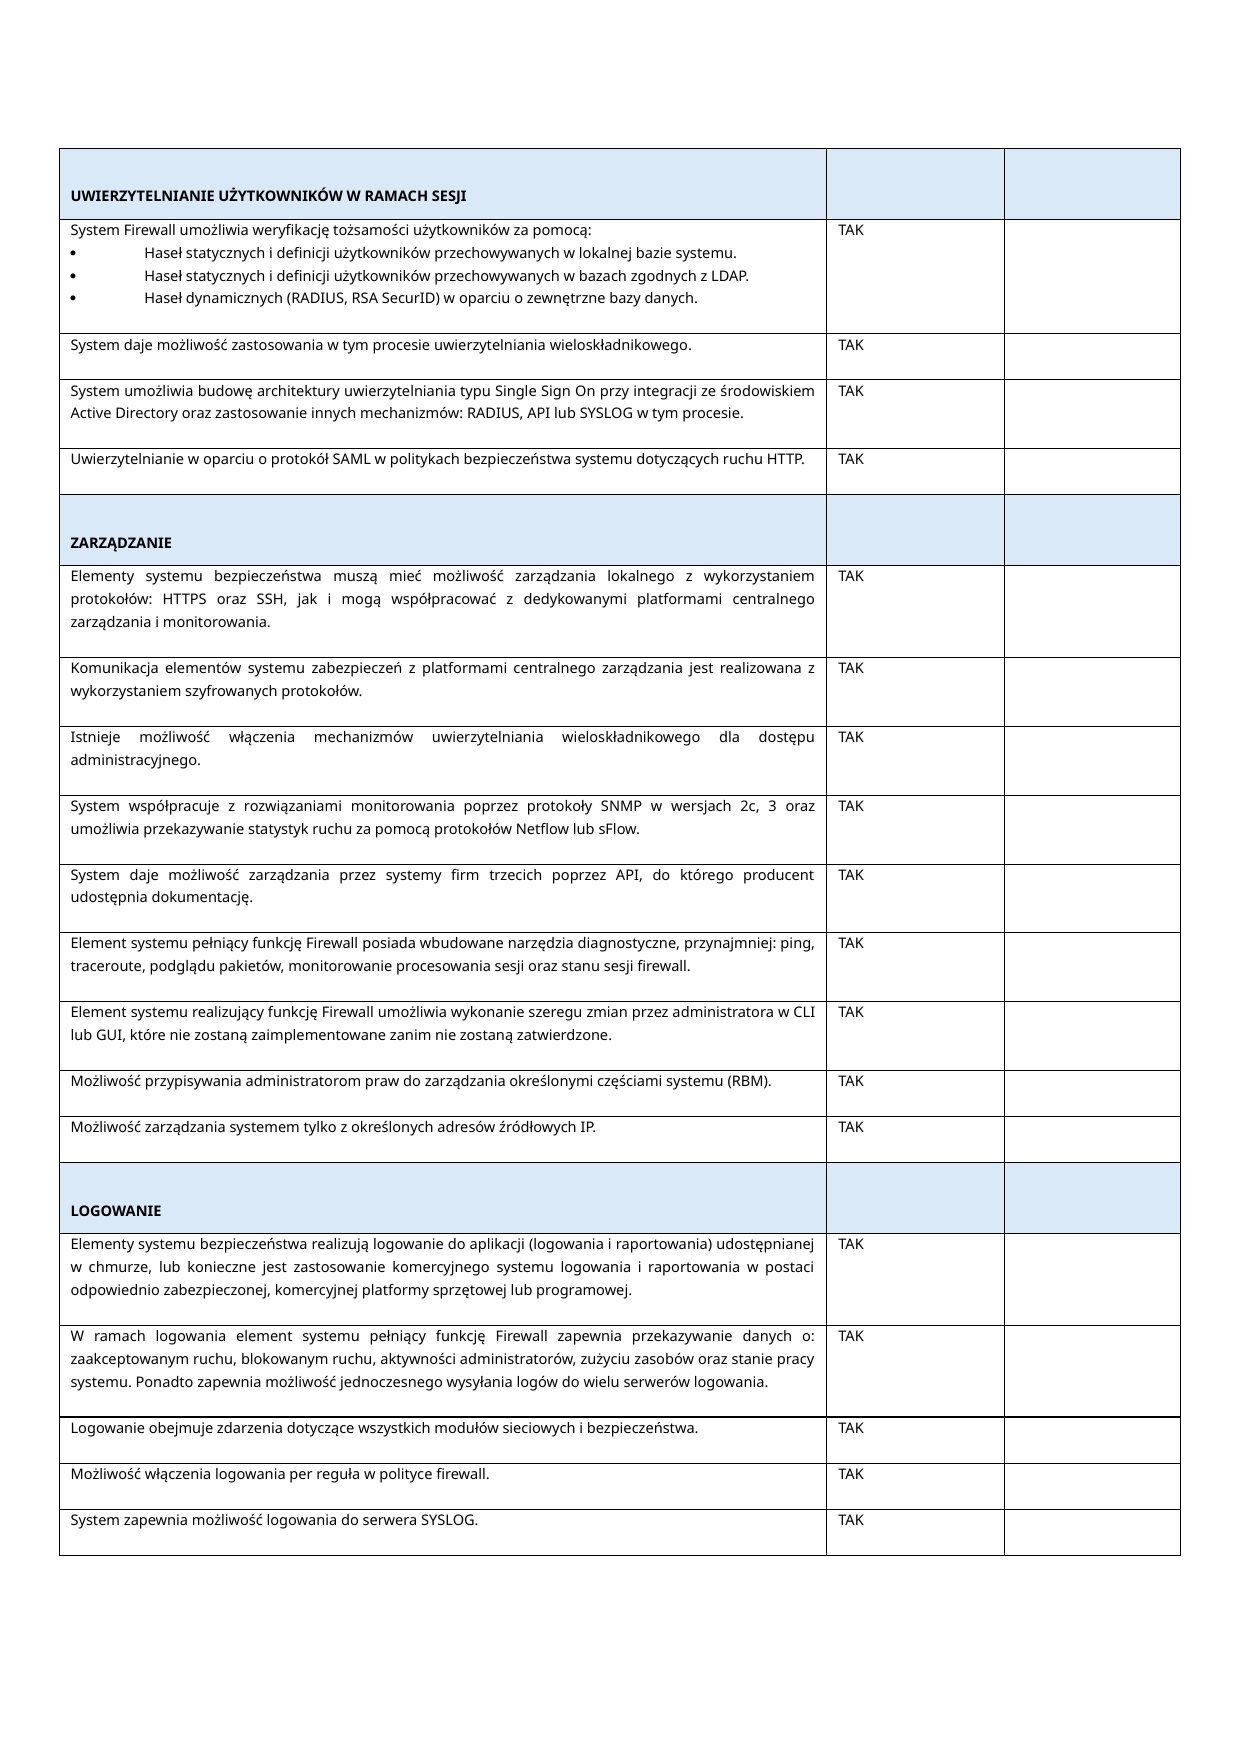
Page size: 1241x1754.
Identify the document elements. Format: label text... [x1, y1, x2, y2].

table_cell [827, 1163, 1004, 1233]
table_cell Istnieje możliwość włączenia mechanizmów uwierzytelniania wieloskładnikowego dla dostępu administracyjnego. [60, 727, 826, 794]
table_cell System umożliwia budowę architektury uwierzytelniania typu Single Sign On przy integracji ze środowiskiem Active Directory oraz zastosowanie innych mechanizmów: RADIUS, API lub SYSLOG w tym procesie. [60, 380, 826, 448]
table_cell Logowanie obejmuje zdarzenia dotyczące wszystkich modułów sieciowych i bezpieczeństwa. [60, 1418, 826, 1462]
table_cell [1005, 495, 1180, 565]
table_cell Elementy systemu bezpieczeństwa realizują logowanie do aplikacji (logowania i raportowania) udostępnianej w chmurze, lub konieczne jest zastosowanie komercyjnego systemu logowania i raportowania w postaci odpowiednio zabezpieczonej, komercyjnej platformy sprzętowej lub programowej. [60, 1234, 826, 1325]
table_cell [827, 149, 1004, 219]
table_cell [1005, 334, 1180, 379]
table_cell [1005, 1163, 1180, 1233]
table_cell System współpracuje z rozwiązaniami monitorowania poprzez protokoły SNMP w wersjach 2c, 3 oraz umożliwia przekazywanie statystyk ruchu za pomocą protokołów Netflow lub sFlow. [60, 796, 826, 863]
table_cell TAK [827, 1418, 1004, 1462]
table_cell [1005, 220, 1180, 333]
table_cell [1005, 1464, 1180, 1508]
table_cell TAK [827, 1510, 1004, 1554]
table_cell Uwierzytelnianie użytkowników w ramach sesji [60, 149, 826, 219]
table_cell [1005, 1117, 1180, 1162]
table_cell [1005, 933, 1180, 1001]
table_cell Element systemu realizujący funkcję Firewall umożliwia wykonanie szeregu zmian przez administratora w CLI lub GUI, które nie zostaną zaimplementowane zanim nie zostaną zatwierdzone. [60, 1002, 826, 1070]
table_cell [1005, 1002, 1180, 1070]
table_cell [1005, 1326, 1180, 1416]
table_cell TAK [827, 380, 1004, 448]
table_cell System daje możliwość zarządzania przez systemy firm trzecich poprzez API, do którego producent udostępnia dokumentację. [60, 865, 826, 932]
table_cell TAK [827, 566, 1004, 657]
table_cell [827, 495, 1004, 565]
table_cell TAK [827, 1002, 1004, 1070]
table_cell Element systemu pełniący funkcję Firewall posiada wbudowane narzędzia diagnostyczne, przynajmniej: ping, traceroute, podglądu pakietów, monitorowanie procesowania sesji oraz stanu sesji firewall. [60, 933, 826, 1001]
table_cell [1005, 796, 1180, 863]
table_cell TAK [827, 1326, 1004, 1416]
table_cell Możliwość włączenia logowania per reguła w polityce firewall. [60, 1464, 826, 1508]
table_cell [1005, 1510, 1180, 1554]
table_cell [1005, 658, 1180, 726]
table_cell System daje możliwość zastosowania w tym procesie uwierzytelniania wieloskładnikowego. [60, 334, 826, 379]
table_cell [1005, 149, 1180, 219]
table_cell System Firewall umożliwia weryfikację tożsamości użytkowników za pomocą: Haseł statycznych i definicji użytkowników przechowywanych w lokalnej bazie systemu. Haseł statycznych i definicji użytkowników przechowywanych w bazach zgodnych z LDAP. Haseł dynamicznych (RADIUS, RSA SecurID) w oparciu o zewnętrzne bazy danych. [60, 220, 826, 333]
table_cell Uwierzytelnianie w oparciu o protokół SAML w politykach bezpieczeństwa systemu dotyczących ruchu HTTP. [60, 449, 826, 494]
table_cell TAK [827, 1071, 1004, 1116]
table_cell TAK [827, 1117, 1004, 1162]
table_cell [1005, 727, 1180, 794]
table_cell TAK [827, 865, 1004, 932]
table_cell TAK [827, 449, 1004, 494]
table_cell Możliwość zarządzania systemem tylko z określonych adresów źródłowych IP. [60, 1117, 826, 1162]
table_cell [1005, 566, 1180, 657]
table_cell [1005, 449, 1180, 494]
table_cell [1005, 1071, 1180, 1116]
table_cell Elementy systemu bezpieczeństwa muszą mieć możliwość zarządzania lokalnego z wykorzystaniem protokołów: HTTPS oraz SSH, jak i mogą współpracować z dedykowanymi platformami centralnego zarządzania i monitorowania. [60, 566, 826, 657]
table_cell TAK [827, 1234, 1004, 1325]
table_cell TAK [827, 796, 1004, 863]
table_cell [1005, 1234, 1180, 1325]
table_cell TAK [827, 220, 1004, 333]
table_cell W ramach logowania element systemu pełniący funkcję Firewall zapewnia przekazywanie danych o: zaakceptowanym ruchu, blokowanym ruchu, aktywności administratorów, zużyciu zasobów oraz stanie pracy systemu. Ponadto zapewnia możliwość jednoczesnego wysyłania logów do wielu serwerów logowania. [60, 1326, 826, 1416]
table_cell Możliwość przypisywania administratorom praw do zarządzania określonymi częściami systemu (RBM). [60, 1071, 826, 1116]
table_cell TAK [827, 727, 1004, 794]
table_cell Zarządzanie [60, 495, 826, 565]
table_cell TAK [827, 933, 1004, 1001]
table_cell TAK [827, 1464, 1004, 1508]
table_cell [1005, 865, 1180, 932]
table_cell Komunikacja elementów systemu zabezpieczeń z platformami centralnego zarządzania jest realizowana z wykorzystaniem szyfrowanych protokołów. [60, 658, 826, 726]
table_cell TAK [827, 658, 1004, 726]
table_cell [1005, 380, 1180, 448]
table_cell System zapewnia możliwość logowania do serwera SYSLOG. [60, 1510, 826, 1554]
table_cell [1005, 1418, 1180, 1462]
table_cell Logowanie [60, 1163, 826, 1233]
table_cell TAK [827, 334, 1004, 379]
